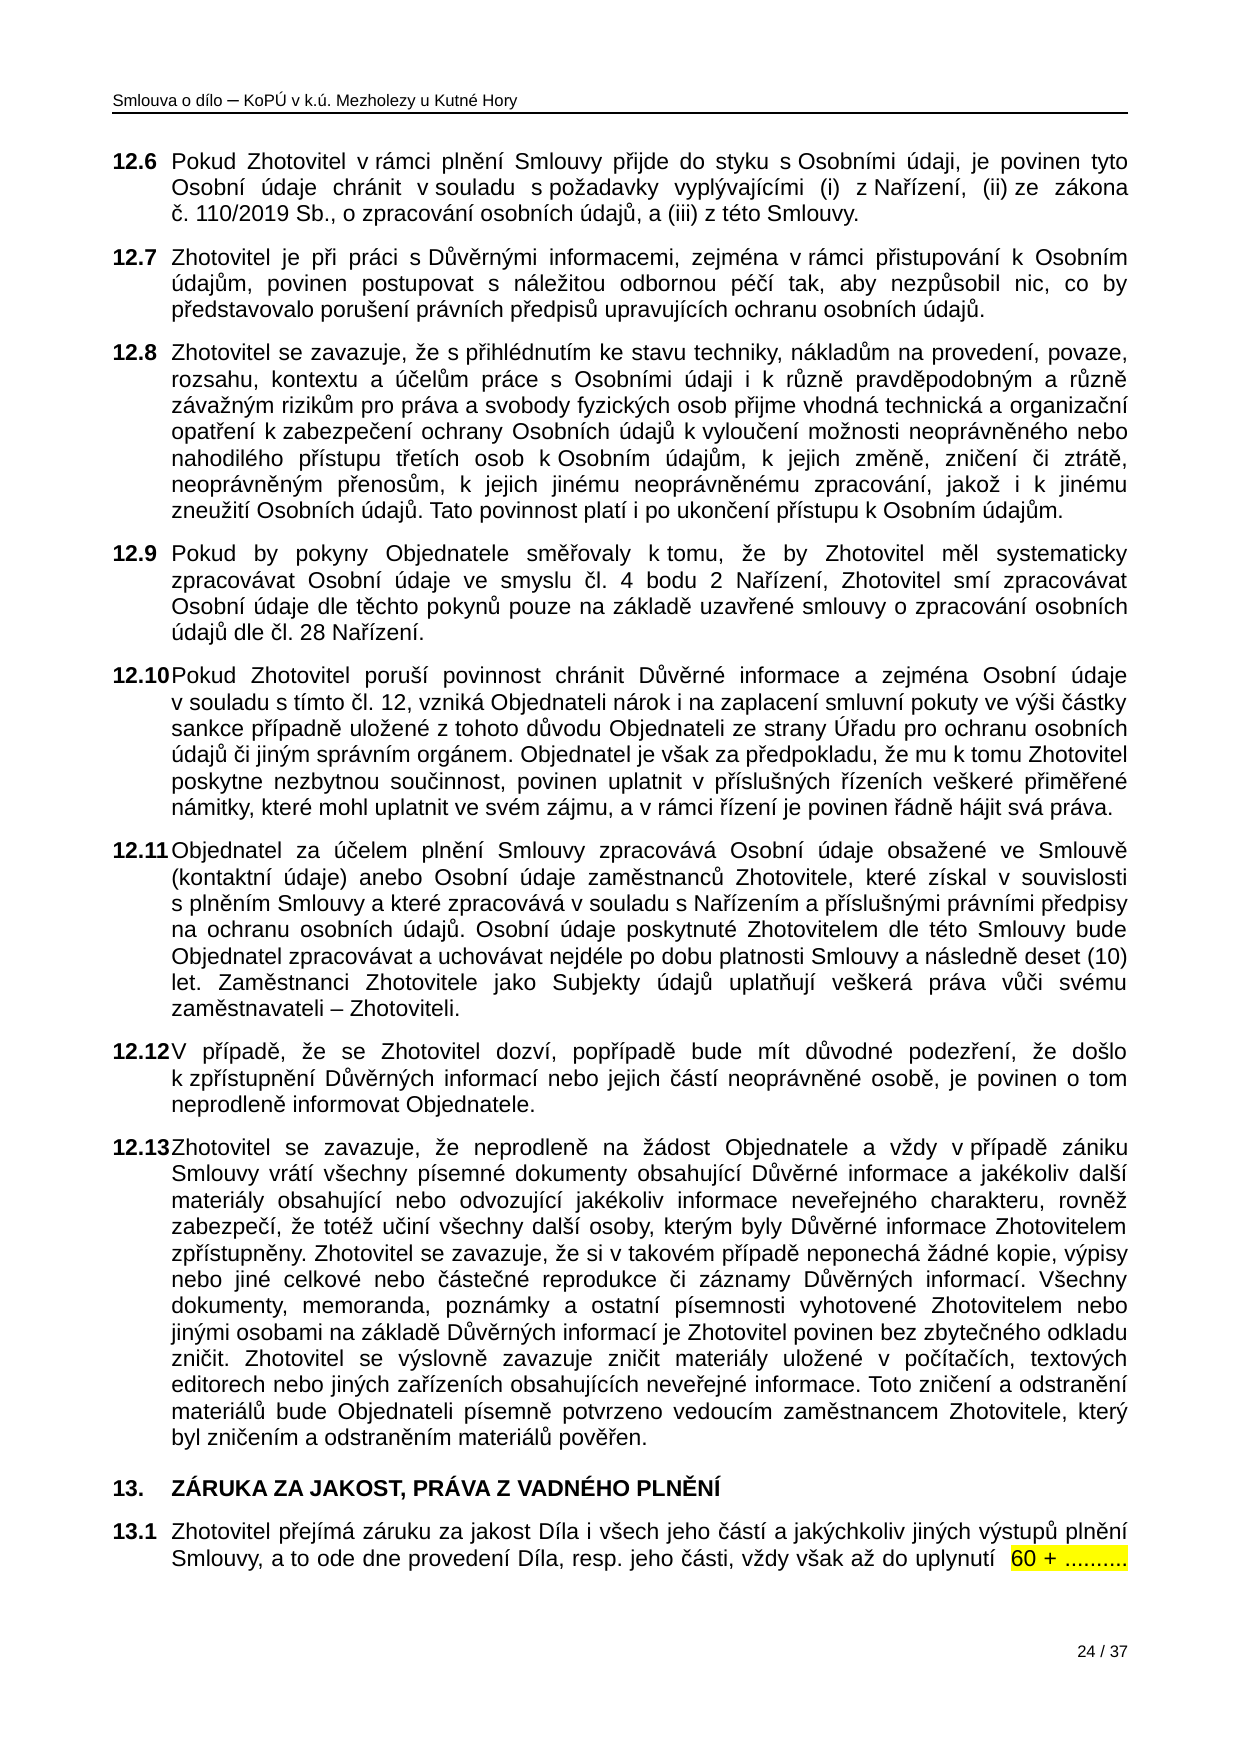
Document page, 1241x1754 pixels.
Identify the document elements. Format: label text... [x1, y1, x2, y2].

text Objednatel za účelem plnění Smlouvy zpracovává Osobní údaje obsažené ve Smlouvě (kontaktní údaje) anebo Osobní údaje zaměstnanců Zhotovitele, které získal v souvislosti s plněním Smlouvy a které zpracovává v souladu s Nařízením a příslušnými právními předpisy na ochranu osobních údajů. Osobní údaje poskytnuté Zhotovitelem dle této Smlouvy bude Objednatel zpracovávat a uchovávat nejdéle po dobu platnosti Smlouvy a následně deset (10) let. Zaměstnanci Zhotovitele jako Subjekty údajů uplatňují veškerá práva vůči svému zaměstnavateli – Zhotoviteli. [112, 837, 1128, 1022]
text Zhotovitel je při práci s Důvěrnými informacemi, zejména v rámci přistupování k Osobním údajům, povinen postupovat s náležitou odbornou péčí tak, aby nezpůsobil nic, co by představovalo porušení právních předpisů upravujících ochranu osobních údajů. [112, 243, 1128, 322]
text Pokud Zhotovitel poruší povinnost chránit Důvěrné informace a zejména Osobní údaje v souladu s tímto čl. 12, vzniká Objednateli nárok i na zaplacení smluvní pokuty ve výši částky sankce případně uložené z tohoto důvodu Objednateli ze strany Úřadu pro ochranu osobních údajů či jiným správním orgánem. Objednatel je však za předpokladu, že mu k tomu Zhotovitel poskytne nezbytnou součinnost, povinen uplatnit v příslušných řízeních veškeré přiměřené námitky, které mohl uplatnit ve svém zájmu, a v rámci řízení je povinen řádně hájit svá práva. [112, 662, 1128, 821]
text Zhotovitel se zavazuje, že s přihlédnutím ke stavu techniky, nákladům na provedení, povaze, rozsahu, kontextu a účelům práce s Osobními údaji i k různě pravděpodobným a různě závažným rizikům pro práva a svobody fyzických osob přijme vhodná technická a organizační opatření k zabezpečení ochrany Osobních údajů k vyloučení možnosti neoprávněného nebo nahodilého přístupu třetích osob k Osobním údajům, k jejich změně, zničení či ztrátě, neoprávněným přenosům, k jejich jinému neoprávněnému zpracování, jakož i k jinému zneužití Osobních údajů. Tato povinnost platí i po ukončení přístupu k Osobním údajům. [112, 339, 1128, 524]
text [112, 1518, 1128, 1571]
text Záruka za jakost, práva z vadného plnění [112, 1475, 1128, 1502]
text Pokud Zhotovitel v rámci plnění Smlouvy přijde do styku s Osobními údaji, je povinen tyto Osobní údaje chránit v souladu s požadavky vyplývajícími (i) z Nařízení, (ii) ze zákona č. 110/2019 Sb., o zpracování osobních údajů, a (iii) z této Smlouvy. [112, 148, 1128, 227]
text V případě, že se Zhotovitel dozví, popřípadě bude mít důvodné podezření, že došlo k zpřístupnění Důvěrných informací nebo jejich částí neoprávněné osobě, je povinen o tom neprodleně informovat Objednatele. [112, 1038, 1128, 1117]
text Pokud by pokyny Objednatele směřovaly k tomu, že by Zhotovitel měl systematicky zpracovávat Osobní údaje ve smyslu čl. 4 bodu 2 Nařízení, Zhotovitel smí zpracovávat Osobní údaje dle těchto pokynů pouze na základě uzavřené smlouvy o zpracování osobních údajů dle čl. 28 Nařízení. [112, 540, 1128, 646]
text Zhotovitel se zavazuje, že neprodleně na žádost Objednatele a vždy v případě zániku Smlouvy vrátí všechny písemné dokumenty obsahující Důvěrné informace a jakékoliv další materiály obsahující nebo odvozující jakékoliv informace neveřejného charakteru, rovněž zabezpečí, že totéž učiní všechny další osoby, kterým byly Důvěrné informace Zhotovitelem zpřístupněny. Zhotovitel se zavazuje, že si v takovém případě neponechá žádné kopie, výpisy nebo jiné celkové nebo částečné reprodukce či záznamy Důvěrných informací. Všechny dokumenty, memoranda, poznámky a ostatní písemnosti vyhotovené Zhotovitelem nebo jinými osobami na základě Důvěrných informací je Zhotovitel povinen bez zbytečného odkladu zničit. Zhotovitel se výslovně zavazuje zničit materiály uložené v počítačích, textových editorech nebo jiných zařízeních obsahujících neveřejné informace. Toto zničení a odstranění materiálů bude Objednateli písemně potvrzeno vedoucím zaměstnancem Zhotovitele, který byl zničením a odstraněním materiálů pověřen. [112, 1134, 1128, 1450]
